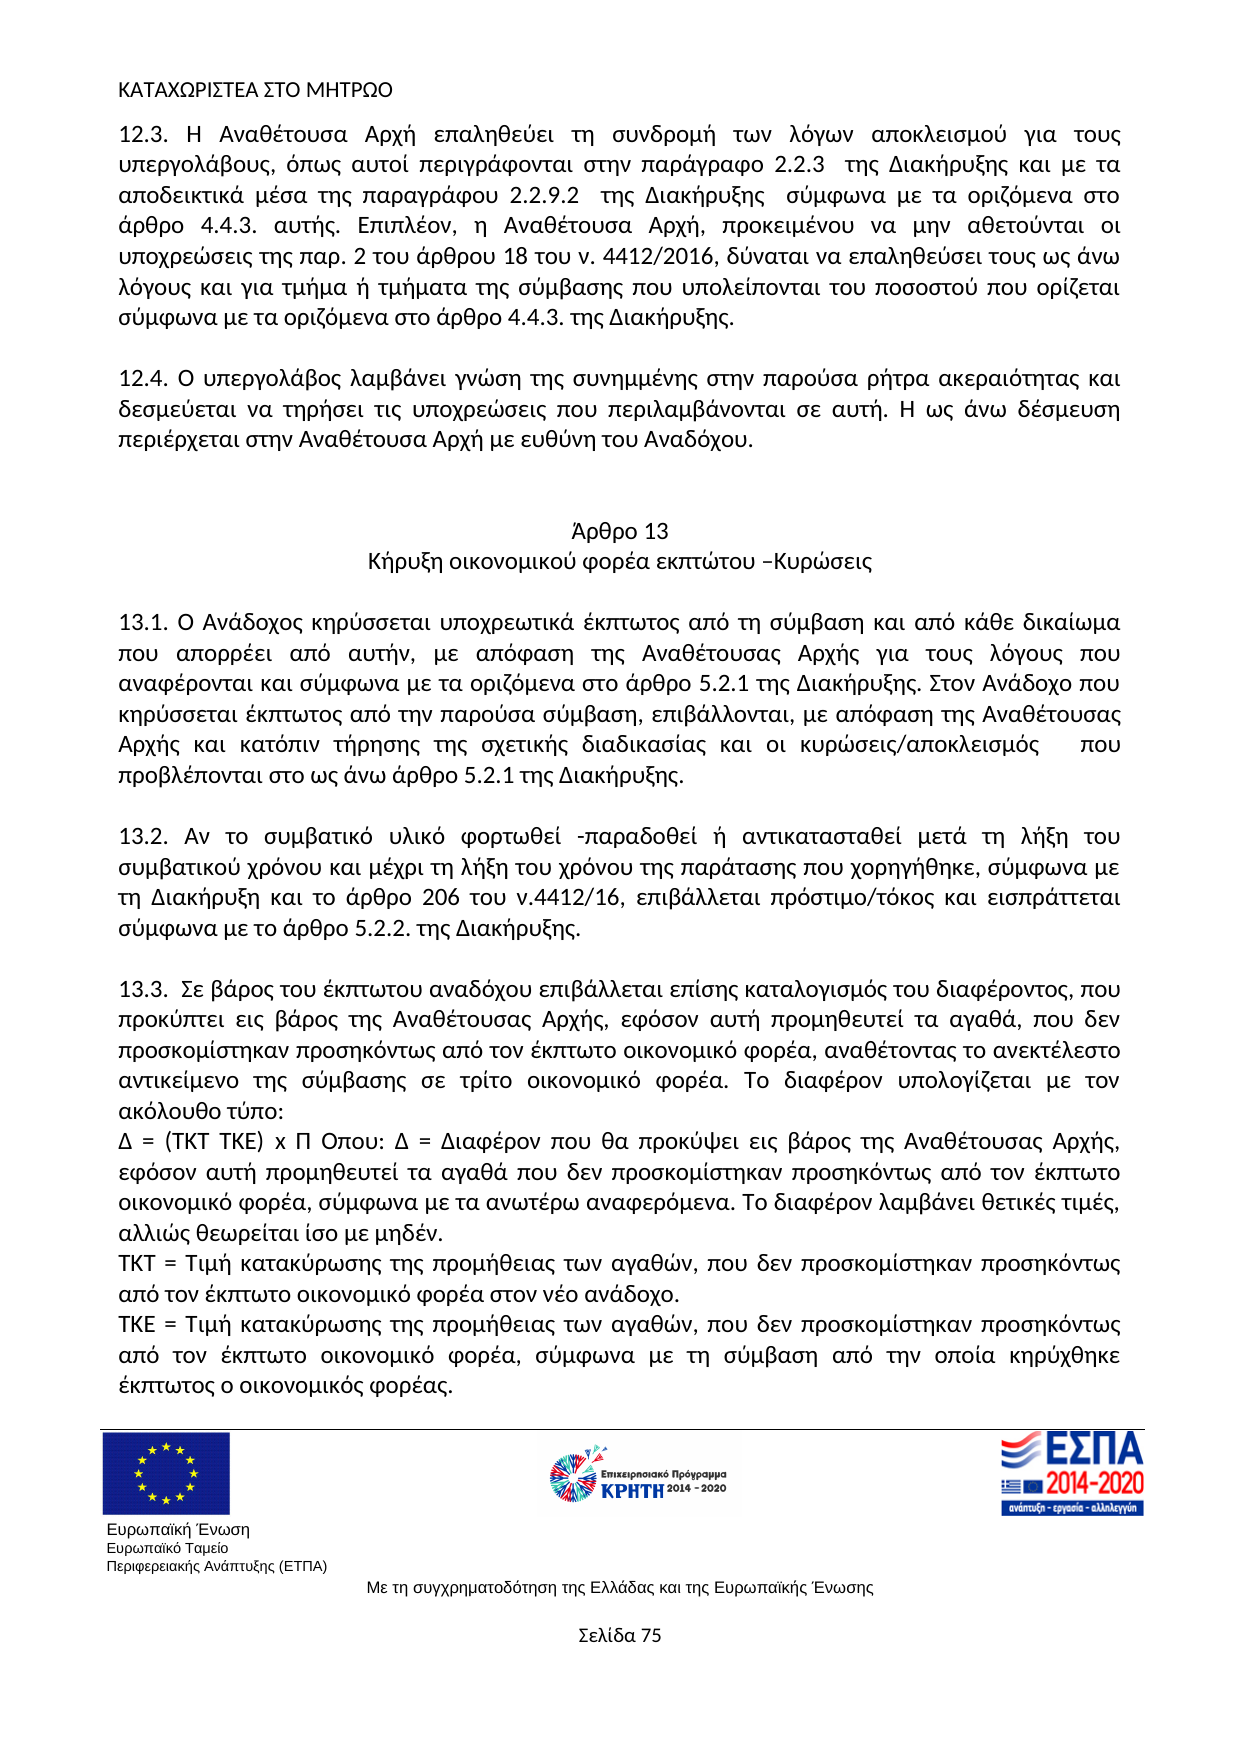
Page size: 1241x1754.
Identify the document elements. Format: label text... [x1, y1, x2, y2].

text Άρθρο 13 [118, 515, 1122, 545]
text Κήρυξη οικονομικού φορέα εκπτώτου –Κυρώσεις [118, 545, 1122, 576]
picture [100, 1430, 232, 1517]
picture [1001, 1431, 1144, 1516]
text ΤΚΕ = Τιμή κατακύρωσης της προμήθειας των αγαθών, που δεν προσκομίστηκαν προσηκόντως από τον έκπτωτο οικονομικό φορέα, σύμφωνα με τη σύμβαση από την οποία κηρύχθηκε έκπτωτος ο οικονομικός φορέας. [118, 1308, 1122, 1400]
text ΤΚΤ = Τιμή κατακύρωσης της προμήθειας των αγαθών, που δεν προσκομίστηκαν προσηκόντως από τον έκπτωτο οικονομικό φορέα στον νέο ανάδοχο. [118, 1247, 1122, 1308]
text Δ = (ΤΚΤ ΤΚΕ) x Π Όπου: Δ = Διαφέρον που θα προκύψει εις βάρος της Αναθέτουσας Αρχής, εφόσον αυτή προμηθευτεί τα αγαθά που δεν προσκομίστηκαν προσηκόντως από τον έκπτωτο οικονομικό φορέα, σύμφωνα με τα ανωτέρω αναφερόμενα. Το διαφέρον λαμβάνει θετικές τιμές, αλλιώς θεωρείται ίσο με μηδέν. [118, 1125, 1122, 1247]
text 12.3. Η Αναθέτουσα Αρχή επαληθεύει τη συνδρομή των λόγων αποκλεισμού για τους υπεργολάβους, όπως αυτοί περιγράφονται στην παράγραφο 2.2.3 της Διακήρυξης και με τα αποδεικτικά μέσα της παραγράφου 2.2.9.2 της Διακήρυξης σύμφωνα με τα οριζόμενα στο άρθρο 4.4.3. αυτής. Επιπλέον, η Αναθέτουσα Αρχή, προκειμένου να μην αθετούνται οι υποχρεώσεις της παρ. 2 του άρθρου 18 του ν. 4412/2016, δύναται να επαληθεύσει τους ως άνω λόγους και για τμήμα ή τμήματα της σύμβασης που υπολείπονται του ποσοστού που ορίζεται σύμφωνα με τα οριζόμενα στο άρθρο 4.4.3. της Διακήρυξης. [118, 118, 1122, 332]
picture [537, 1430, 742, 1517]
text 13.1. Ο Ανάδοχος κηρύσσεται υποχρεωτικά έκπτωτος από τη σύμβαση και από κάθε δικαίωμα που απορρέει από αυτήν, με απόφαση της Αναθέτουσας Αρχής για τους λόγους που αναφέρονται και σύμφωνα με τα οριζόμενα στο άρθρο 5.2.1 της Διακήρυξης. Στον Ανάδοχο που κηρύσσεται έκπτωτος από την παρούσα σύμβαση, επιβάλλονται, με απόφαση της Αναθέτουσας Αρχής και κατόπιν τήρησης της σχετικής διαδικασίας και οι κυρώσεις/αποκλεισμός που προβλέπονται στο ως άνω άρθρο 5.2.1 της Διακήρυξης. [118, 606, 1122, 789]
text 13.3. Σε βάρος του έκπτωτου αναδόχου επιβάλλεται επίσης καταλογισμός του διαφέροντος, που προκύπτει εις βάρος της Αναθέτουσας Αρχής, εφόσον αυτή προμηθευτεί τα αγαθά, που δεν προσκομίστηκαν προσηκόντως από τον έκπτωτο οικονομικό φορέα, αναθέτοντας το ανεκτέλεστο αντικείμενο της σύμβασης σε τρίτο οικονομικό φορέα. Το διαφέρον υπολογίζεται με τον ακόλουθο τύπο: [118, 973, 1122, 1125]
text 12.4. Ο υπεργολάβος λαμβάνει γνώση της συνημμένης στην παρούσα ρήτρα ακεραιότητας και δεσμεύεται να τηρήσει τις υποχρεώσεις που περιλαμβάνονται σε αυτή. Η ως άνω δέσμευση περιέρχεται στην Αναθέτουσα Αρχή με ευθύνη του Αναδόχου. [118, 362, 1122, 454]
text 13.2. Αν το συμβατικό υλικό φορτωθεί -παραδοθεί ή αντικατασταθεί μετά τη λήξη του συμβατικού χρόνου και μέχρι τη λήξη του χρόνου της παράτασης που χορηγήθηκε, σύμφωνα με τη Διακήρυξη και το άρθρο 206 του ν.4412/16, επιβάλλεται πρόστιμο/τόκος και εισπράττεται σύμφωνα με το άρθρο 5.2.2. της Διακήρυξης. [118, 820, 1122, 942]
